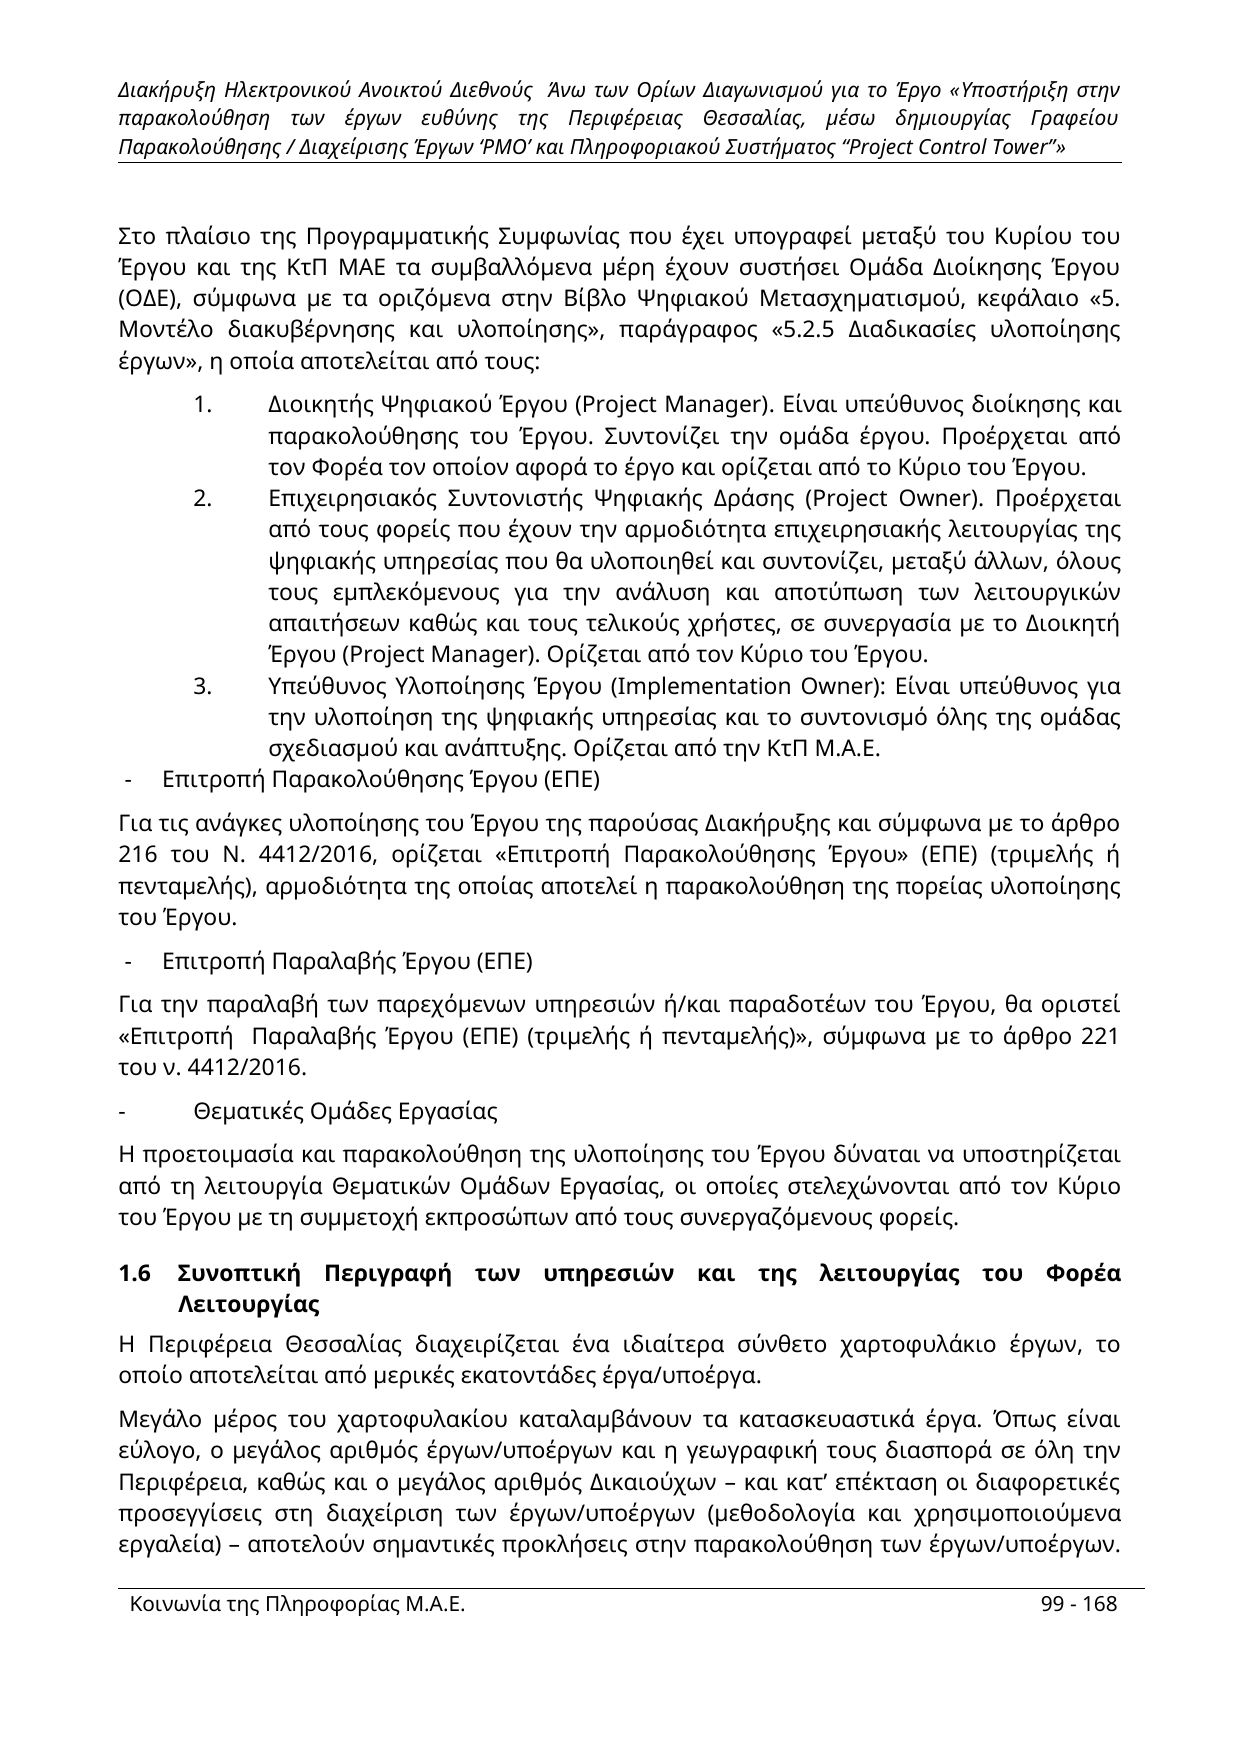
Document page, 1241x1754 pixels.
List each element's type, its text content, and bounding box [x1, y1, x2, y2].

text Στο πλαίσιο της Προγραμματικής Συμφωνίας που έχει υπογραφεί μεταξύ του Κυρίου του Έργου και της ΚτΠ ΜΑΕ τα συμβαλλόμενα μέρη έχουν συστήσει Ομάδα Διοίκησης Έργου (ΟΔΕ), σύμφωνα με τα οριζόμενα στην Βίβλο Ψηφιακού Μετασχηματισμού, κεφάλαιο «5. Μοντέλο διακυβέρνησης και υλοποίησης», παράγραφος «5.2.5 Διαδικασίες υλοποίησης έργων», η οποία αποτελείται από τους: [118, 220, 1122, 376]
list Επιτροπή Παραλαβής Έργου (ΕΠΕ) [124, 945, 1122, 976]
list Υπεύθυνος Υλοποίησης Έργου (Implementation Owner): Είναι υπεύθυνος για την υλοποίηση της ψηφιακής υπηρεσίας και το συντονισμό όλης της ομάδας σχεδιασμού και ανάπτυξης. Ορίζεται από την ΚτΠ Μ.Α.Ε. [193, 670, 1122, 763]
list Επιτροπή Παρακολούθησης Έργου (ΕΠΕ) [124, 763, 1122, 795]
list Διοικητής Ψηφιακού Έργου (Project Manager). Είναι υπεύθυνος διοίκησης και παρακολούθησης του Έργου. Συντονίζει την ομάδα έργου. Προέρχεται από τον Φορέα τον οποίον αφορά το έργο και ορίζεται από το Κύριο του Έργου. [193, 388, 1122, 482]
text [118, 1403, 1122, 1559]
text Για την παραλαβή των παρεχόμενων υπηρεσιών ή/και παραδοτέων του Έργου, θα οριστεί «Επιτροπή Παραλαβής Έργου (ΕΠΕ) (τριμελής ή πενταμελής)», σύμφωνα με το άρθρο 221 του ν. 4412/2016. [118, 988, 1122, 1082]
text Για τις ανάγκες υλοποίησης του Έργου της παρούσας Διακήρυξης και σύμφωνα με το άρθρο 216 του Ν. 4412/2016, ορίζεται «Επιτροπή Παρακολούθησης Έργου» (ΕΠΕ) (τριμελής ή πενταμελής), αρμοδιότητα της οποίας αποτελεί η παρακολούθηση της πορείας υλοποίησης του Έργου. [118, 807, 1122, 932]
list Επιχειρησιακός Συντονιστής Ψηφιακής Δράσης (Project Owner). Προέρχεται από τους φορείς που έχουν την αρμοδιότητα επιχειρησιακής λειτουργίας της ψηφιακής υπηρεσίας που θα υλοποιηθεί και συντονίζει, μεταξύ άλλων, όλους τους εμπλεκόμενους για την ανάλυση και αποτύπωση των λειτουργικών απαιτήσεων καθώς και τους τελικούς χρήστες, σε συνεργασία με το Διοικητή Έργου (Project Manager). Ορίζεται από τον Κύριο του Έργου. [193, 482, 1122, 670]
text - Θεματικές Ομάδες Εργασίας [118, 1095, 1122, 1126]
text Η προετοιμασία και παρακολούθηση της υλοποίησης του Έργου δύναται να υποστηρίζεται από τη λειτουργία Θεματικών Ομάδων Εργασίας, οι οποίες στελεχώνονται από τον Κύριο του Έργου με τη συμμετοχή εκπροσώπων από τους συνεργαζόμενους φορείς. [118, 1138, 1122, 1232]
text Η Περιφέρεια Θεσσαλίας διαχειρίζεται ένα ιδιαίτερα σύνθετο χαρτοφυλάκιο έργων, το οποίο αποτελείται από μερικές εκατοντάδες έργα/υποέργα. [118, 1328, 1122, 1391]
text Συνοπτική Περιγραφή των υπηρεσιών και της λειτουργίας του Φορέα Λειτουργίας [118, 1257, 1122, 1320]
